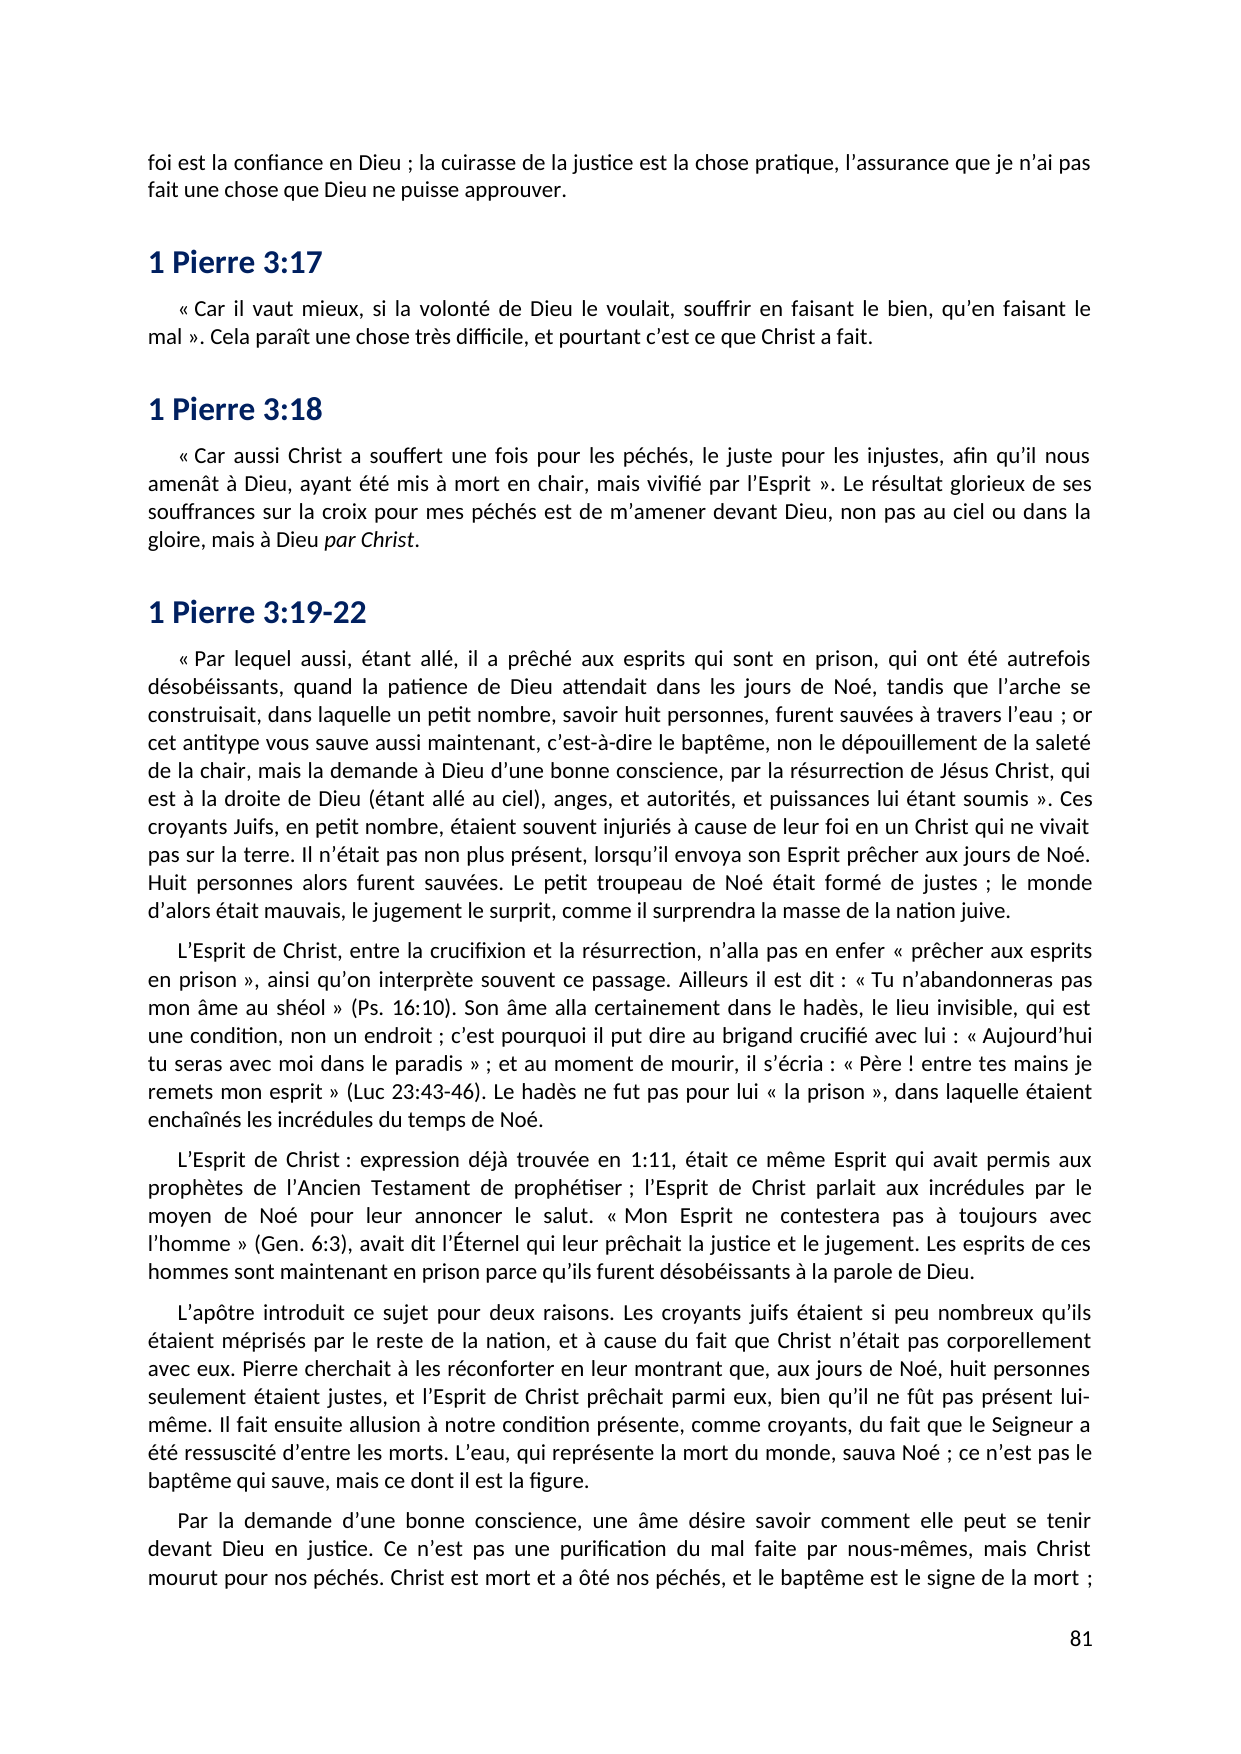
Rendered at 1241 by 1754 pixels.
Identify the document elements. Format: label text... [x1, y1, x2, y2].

subtitle 1 Pierre 3:17 [148, 241, 1093, 282]
subtitle 1 Pierre 3:19-22 [148, 591, 1093, 631]
text « Car il vaut mieux, si la volonté de Dieu le voulait, souffrir en faisant le bien, qu’en faisant le mal ». Cela paraît une chose très difficile, et pourtant c’est ce que Christ a fait. [148, 294, 1093, 350]
text L’Esprit de Christ, entre la crucifixion et la résurrection, n’alla pas en enfer « prêcher aux esprits en prison », ainsi qu’on interprète souvent ce passage. Ailleurs il est dit : « Tu n’abandonneras pas mon âme au shéol » (Ps. 16:10). Son âme alla certainement dans le hadès, le lieu invisible, qui est une condition, non un endroit ; c’est pourquoi il put dire au brigand crucifié avec lui : « Aujourd’hui tu seras avec moi dans le paradis » ; et au moment de mourir, il s’écria : « Père ! entre tes mains je remets mon esprit » (Luc 23:43-46). Le hadès ne fut pas pour lui « la prison », dans laquelle étaient enchaînés les incrédules du temps de Noé. [148, 937, 1093, 1133]
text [148, 1507, 1093, 1591]
text « Par lequel aussi, étant allé, il a prêché aux esprits qui sont en prison, qui ont été autrefois désobéissants, quand la patience de Dieu attendait dans les jours de Noé, tandis que l’arche se construisait, dans laquelle un petit nombre, savoir huit personnes, furent sauvées à travers l’eau ; or cet antitype vous sauve aussi maintenant, c’est-à-dire le baptême, non le dépouillement de la saleté de la chair, mais la demande à Dieu d’une bonne conscience, par la résurrection de Jésus Christ, qui est à la droite de Dieu (étant allé au ciel), anges, et autorités, et puissances lui étant soumis ». Ces croyants Juifs, en petit nombre, étaient souvent injuriés à cause de leur foi en un Christ qui ne vivait pas sur la terre. Il n’était pas non plus présent, lorsqu’il envoya son Esprit prêcher aux jours de Noé. Huit personnes alors furent sauvées. Le petit troupeau de Noé était formé de justes ; le monde d’alors était mauvais, le jugement le surprit, comme il surprendra la masse de la nation juive. [148, 644, 1093, 924]
text L’apôtre introduit ce sujet pour deux raisons. Les croyants juifs étaient si peu nombreux qu’ils étaient méprisés par le reste de la nation, et à cause du fait que Christ n’était pas corporellement avec eux. Pierre cherchait à les réconforter en leur montrant que, aux jours de Noé, huit personnes seulement étaient justes, et l’Esprit de Christ prêchait parmi eux, bien qu’il ne fût pas présent lui-même. Il fait ensuite allusion à notre condition présente, comme croyants, du fait que le Seigneur a été ressuscité d’entre les morts. L’eau, qui représente la mort du monde, sauva Noé ; ce n’est pas le baptême qui sauve, mais ce dont il est la figure. [148, 1298, 1093, 1494]
text « Car aussi Christ a souffert une fois pour les péchés, le juste pour les injustes, afin qu’il nous amenât à Dieu, ayant été mis à mort en chair, mais vivifié par l’Esprit ». Le résultat glorieux de ses souffrances sur la croix pour mes péchés est de m’amener devant Dieu, non pas au ciel ou dans la gloire, mais à Dieu par Christ. [148, 441, 1093, 553]
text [148, 148, 1093, 204]
subtitle 1 Pierre 3:18 [148, 388, 1093, 429]
text L’Esprit de Christ : expression déjà trouvée en 1:11, était ce même Esprit qui avait permis aux prophètes de l’Ancien Testament de prophétiser ; l’Esprit de Christ parlait aux incrédules par le moyen de Noé pour leur annoncer le salut. « Mon Esprit ne contestera pas à toujours avec l’homme » (Gen. 6:3), avait dit l’Éternel qui leur prêchait la justice et le jugement. Les esprits de ces hommes sont maintenant en prison parce qu’ils furent désobéissants à la parole de Dieu. [148, 1145, 1093, 1285]
